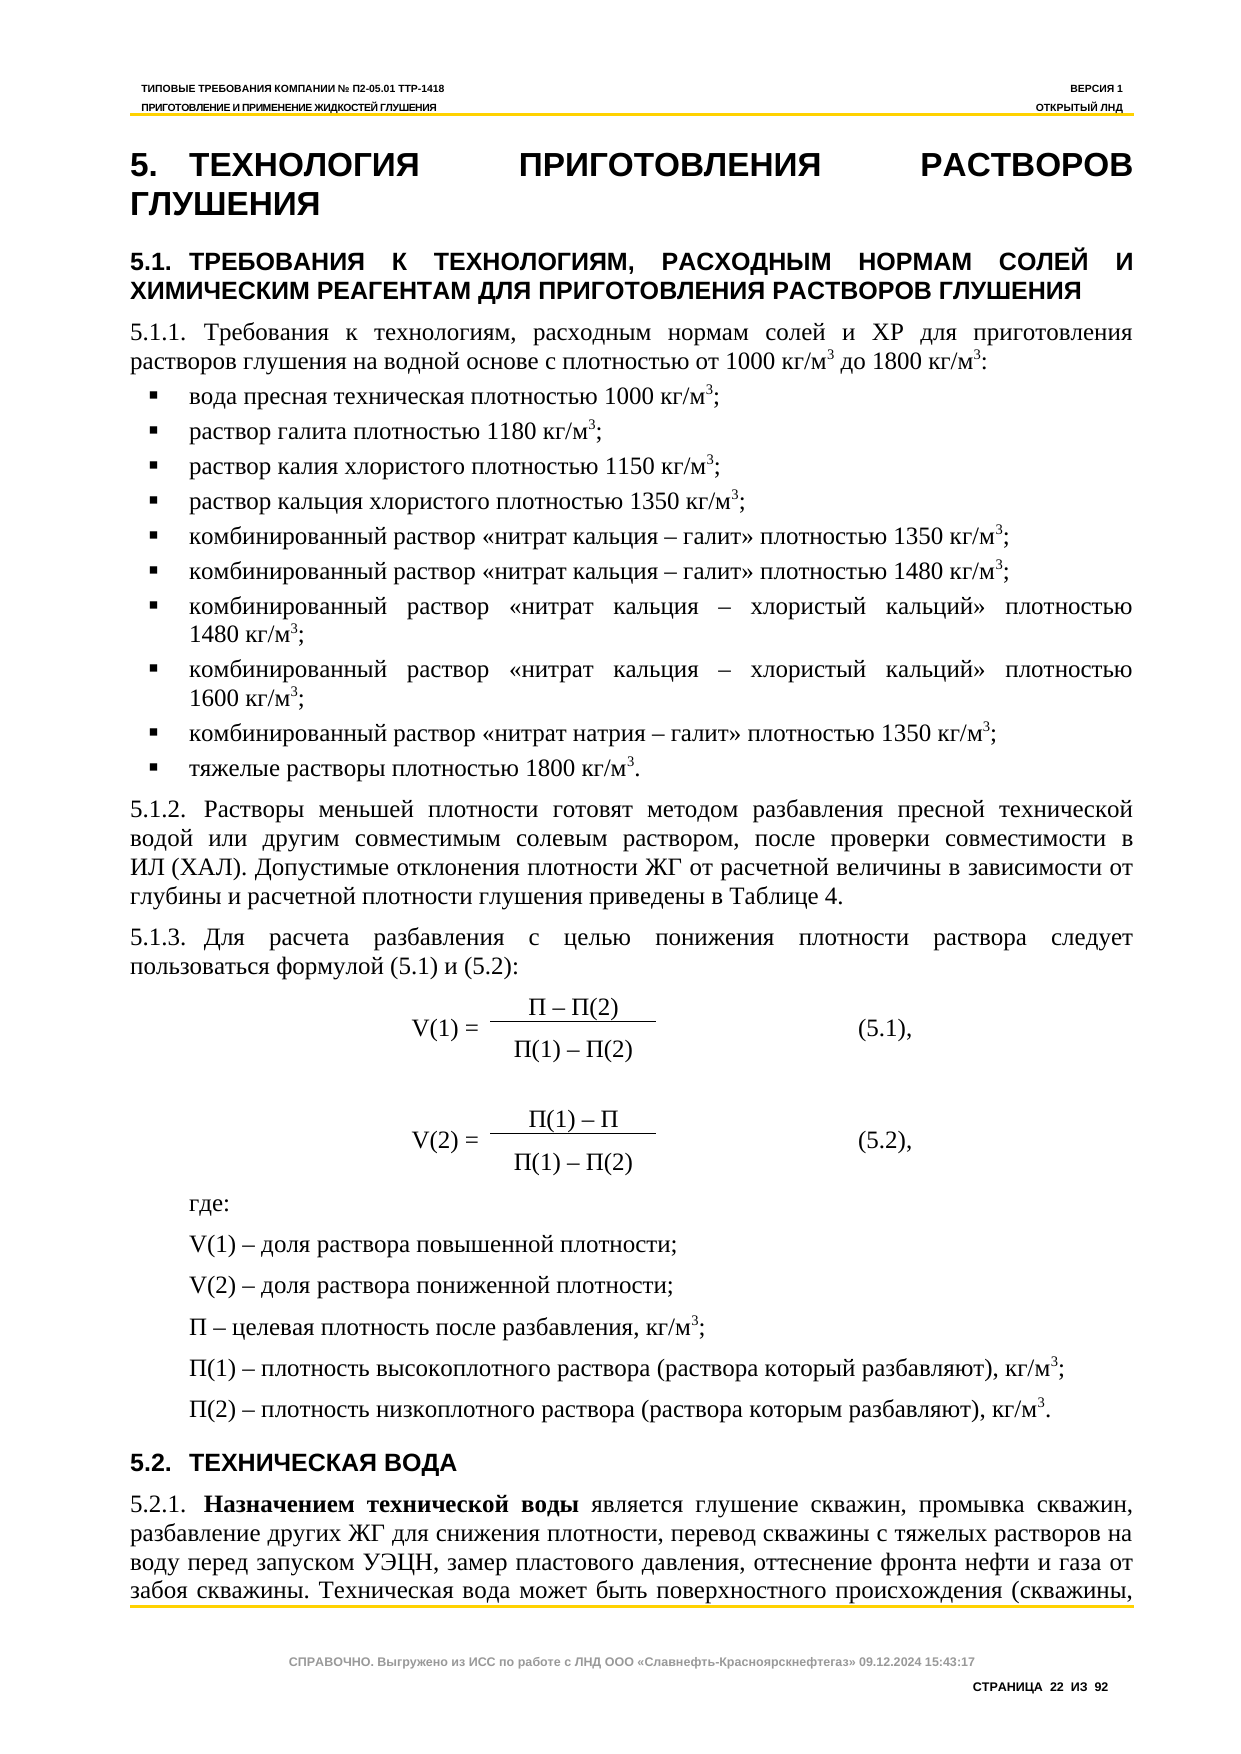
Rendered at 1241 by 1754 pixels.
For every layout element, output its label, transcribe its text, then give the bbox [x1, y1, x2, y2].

table_header V(1) = [341, 980, 490, 1063]
list комбинированный раствор «нитрат кальция – галит» плотностью 1480 кг/м3; [148, 556, 1134, 584]
list ТРЕБОВАНИЯ К ТЕХНОЛОГИЯМ, РАСХОДНЫМ НОРМАМ СОЛЕЙ И ХИМИЧЕСКИМ РЕАГЕНТАМ ДЛЯ ПРИГОТОВЛЕНИЯ РАСТВОРОВ ГЛУШЕНИЯ [130, 247, 1134, 304]
list ТЕХНИЧЕСКАЯ ВОДА [130, 1448, 1134, 1477]
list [130, 1489, 1134, 1604]
list раствор кальция хлористого плотностью 1350 кг/м3; [148, 486, 1134, 514]
text П – целевая плотность после разбавления, кг/м3; [189, 1312, 1134, 1340]
list раствор галита плотностью 1180 кг/м3; [148, 416, 1134, 444]
table_header П – П(2) [490, 980, 656, 1021]
table_cell П(1) – П(2) [490, 1134, 656, 1175]
list Для расчета разбавления с целью понижения плотности раствора следует пользоваться формулой (5.1) и (5.2): [130, 922, 1134, 979]
text П(2) – плотность низкоплотного раствора (раствора которым разбавляют), кг/м3. [189, 1394, 1134, 1423]
text V(1) – доля раствора повышенной плотности; [189, 1229, 1134, 1258]
list ТЕХНОЛОГИЯ ПРИГОТОВЛЕНИЯ РАСТВОРОВ ГЛУШЕНИЯ [130, 145, 1134, 222]
text V(2) – доля раствора пониженной плотности; [189, 1270, 1134, 1299]
list вода пресная техническая плотностью 1000 кг/м3; [148, 381, 1134, 409]
list комбинированный раствор «нитрат кальция – галит» плотностью 1350 кг/м3; [148, 521, 1134, 549]
table_header (5.1), [656, 980, 923, 1063]
table_header V(2) = [341, 1092, 490, 1175]
list раствор калия хлористого плотностью 1150 кг/м3; [148, 451, 1134, 479]
list тяжелые растворы плотностью 1800 кг/м3. [148, 753, 1134, 782]
table_cell П(1) – П(2) [490, 1022, 656, 1063]
list комбинированный раствор «нитрат кальция – хлористый кальций» плотностью 1480 кг/м3; [148, 591, 1134, 648]
table_header П(1) – П [490, 1092, 656, 1133]
text П(1) – плотность высокоплотного раствора (раствора который разбавляют), кг/м3; [189, 1353, 1134, 1382]
text где: [189, 1188, 1134, 1217]
list Растворы меньшей плотности готовят методом разбавления пресной технической водой или другим совместимым солевым раствором, после проверки совместимости в ИЛ (ХАЛ). Допустимые отклонения плотности ЖГ от расчетной величины в зависимости от глубины и расчетной плотности глушения приведены в Таблице 4. [130, 794, 1134, 909]
list комбинированный раствор «нитрат натрия – галит» плотностью 1350 кг/м3; [148, 718, 1134, 747]
table_header (5.2), [656, 1092, 923, 1175]
list Требования к технологиям, расходным нормам солей и ХР для приготовления растворов глушения на водной основе с плотностью от 1000 кг/м3 до 1800 кг/м3: [130, 317, 1134, 374]
list комбинированный раствор «нитрат кальция – хлористый кальций» плотностью 1600 кг/м3; [148, 654, 1134, 712]
